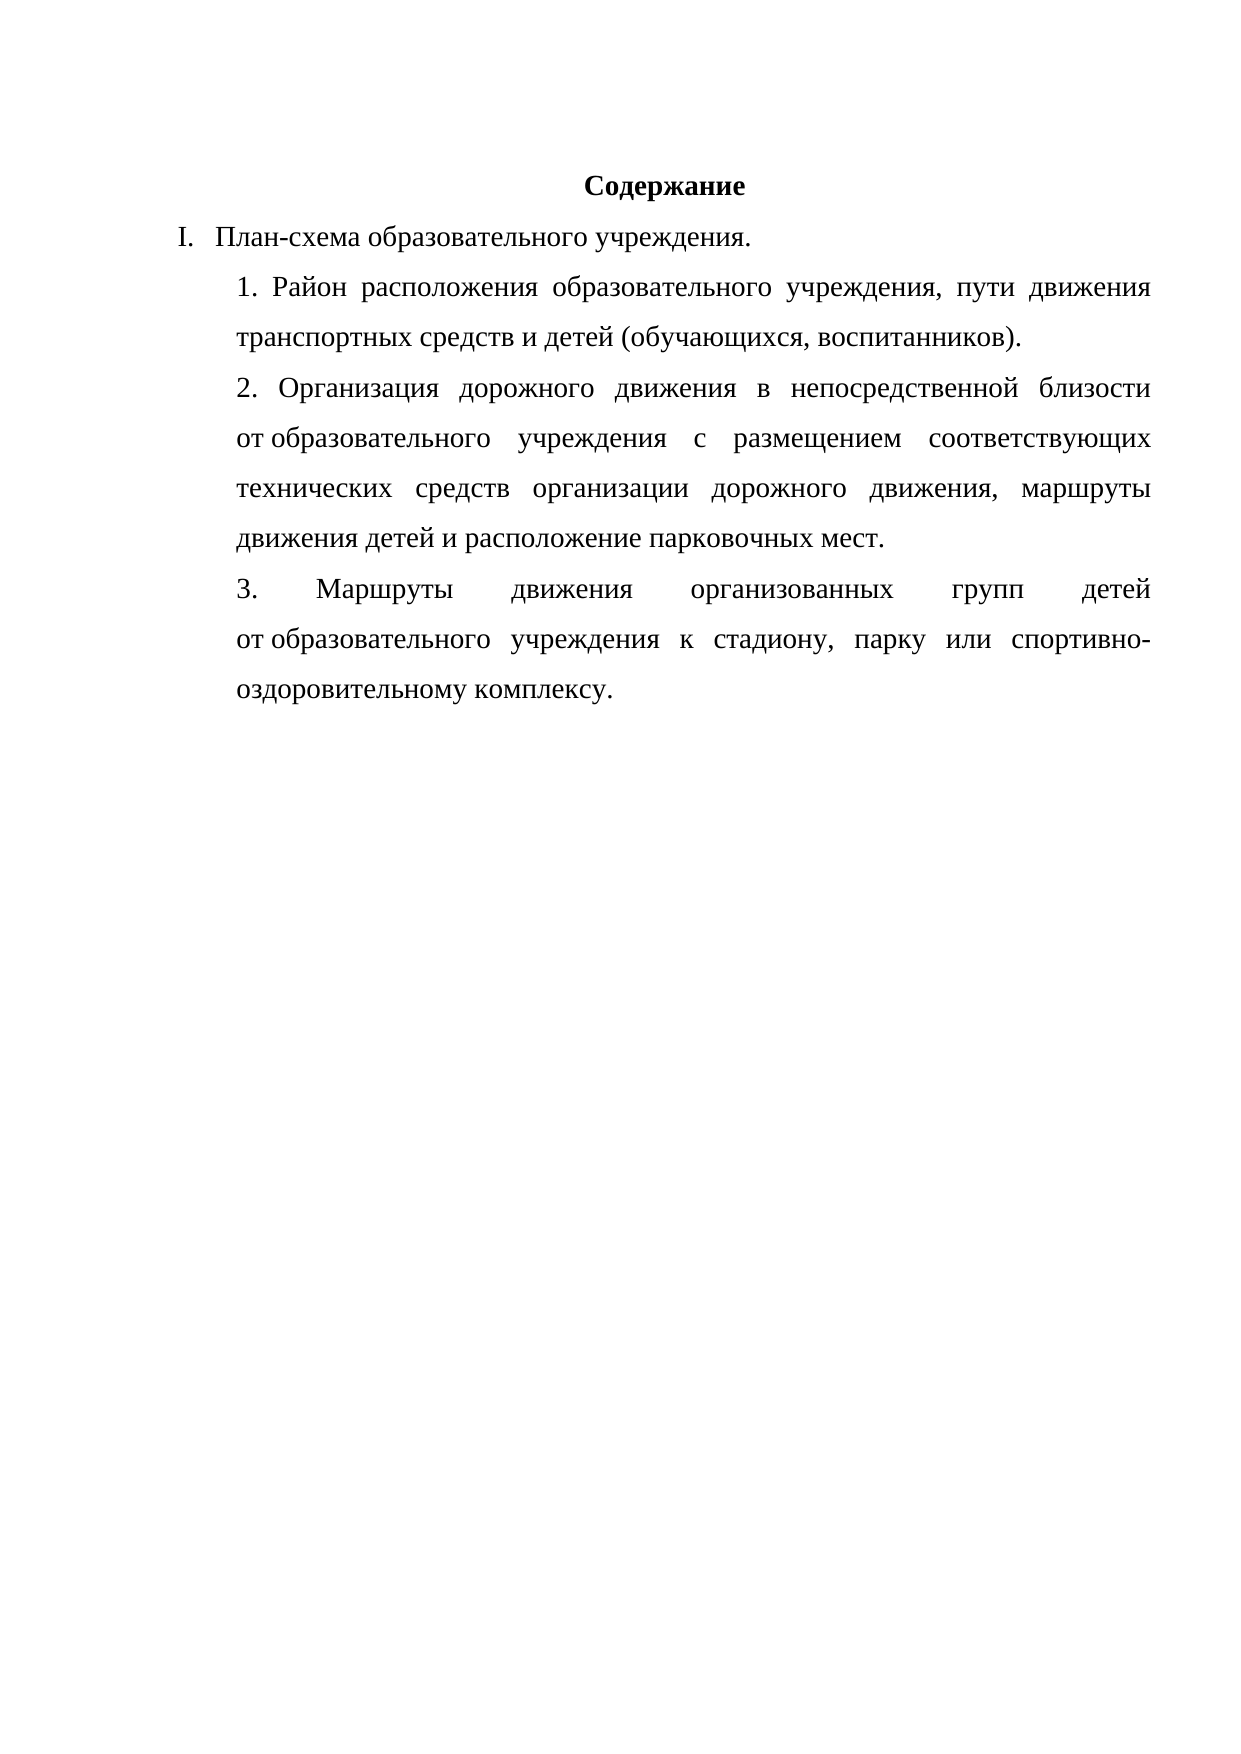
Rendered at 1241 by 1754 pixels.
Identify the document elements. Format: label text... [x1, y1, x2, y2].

text 3. Маршруты движения организованных групп детей от образовательного учреждения к стадиону, парку или спортивно-оздоровительному комплексу. [236, 571, 1152, 705]
text 1. Район расположения образовательного учреждения, пути движения транспортных средств и детей (обучающихся, воспитанников). [236, 269, 1152, 353]
text Содержание [177, 168, 1152, 202]
text 2. Организация дорожного движения в непосредственной близости от образовательного учреждения с размещением соответствующих технических средств организации дорожного движения, маршруты движения детей и расположение парковочных мест. [236, 370, 1152, 554]
list План-схема образовательного учреждения. [177, 219, 1152, 252]
